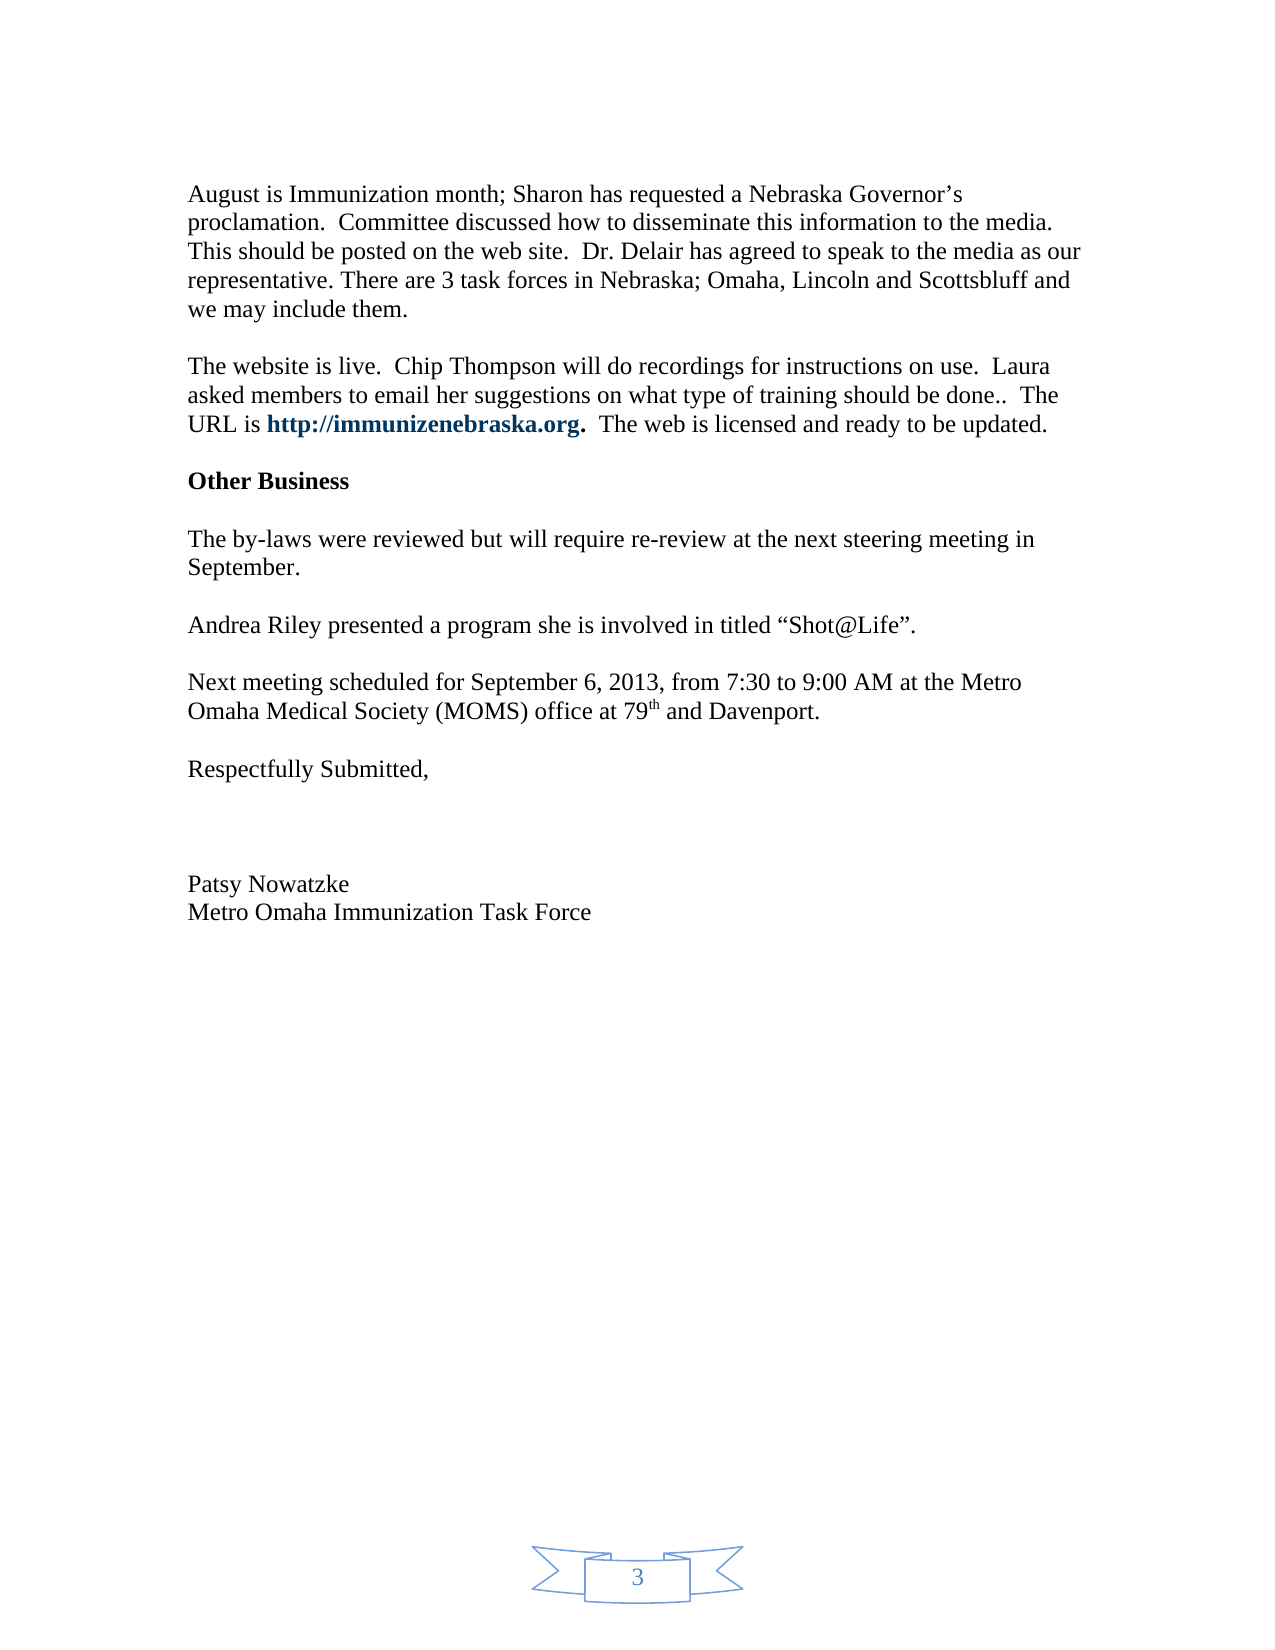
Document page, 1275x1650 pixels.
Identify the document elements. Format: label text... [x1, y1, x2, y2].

text Other Business [187, 466, 1087, 495]
text The website is live. Chip Thompson will do recordings for instructions on use. Laura asked members to email her suggestions on what type of training should be done.. The URL is http://immunizenebraska.org. The web is licensed and ready to be updated. [187, 351, 1087, 437]
text Next meeting scheduled for September 6, 2013, from 7:30 to 9:00 AM at the Metro Omaha Medical Society (MOMS) office at 79th and Davenport. [187, 667, 1087, 725]
text Andrea Riley presented a program she is involved in titled “Shot@Life”. [187, 610, 1087, 639]
text August is Immunization month; Sharon has requested a Nebraska Governor’s proclamation. Committee discussed how to disseminate this information to the media. This should be posted on the web site. Dr. Delair has agreed to speak to the media as our representative. There are 3 task forces in Nebraska; Omaha, Lincoln and Scottsbluff and we may include them. [187, 179, 1087, 322]
text Metro Omaha Immunization Task Force [187, 897, 1087, 926]
text Respectfully Submitted, [187, 754, 1087, 782]
text The by-laws were reviewed but will require re-review at the next steering meeting in September. [187, 524, 1087, 581]
text Patsy Nowatzke [187, 869, 1087, 897]
